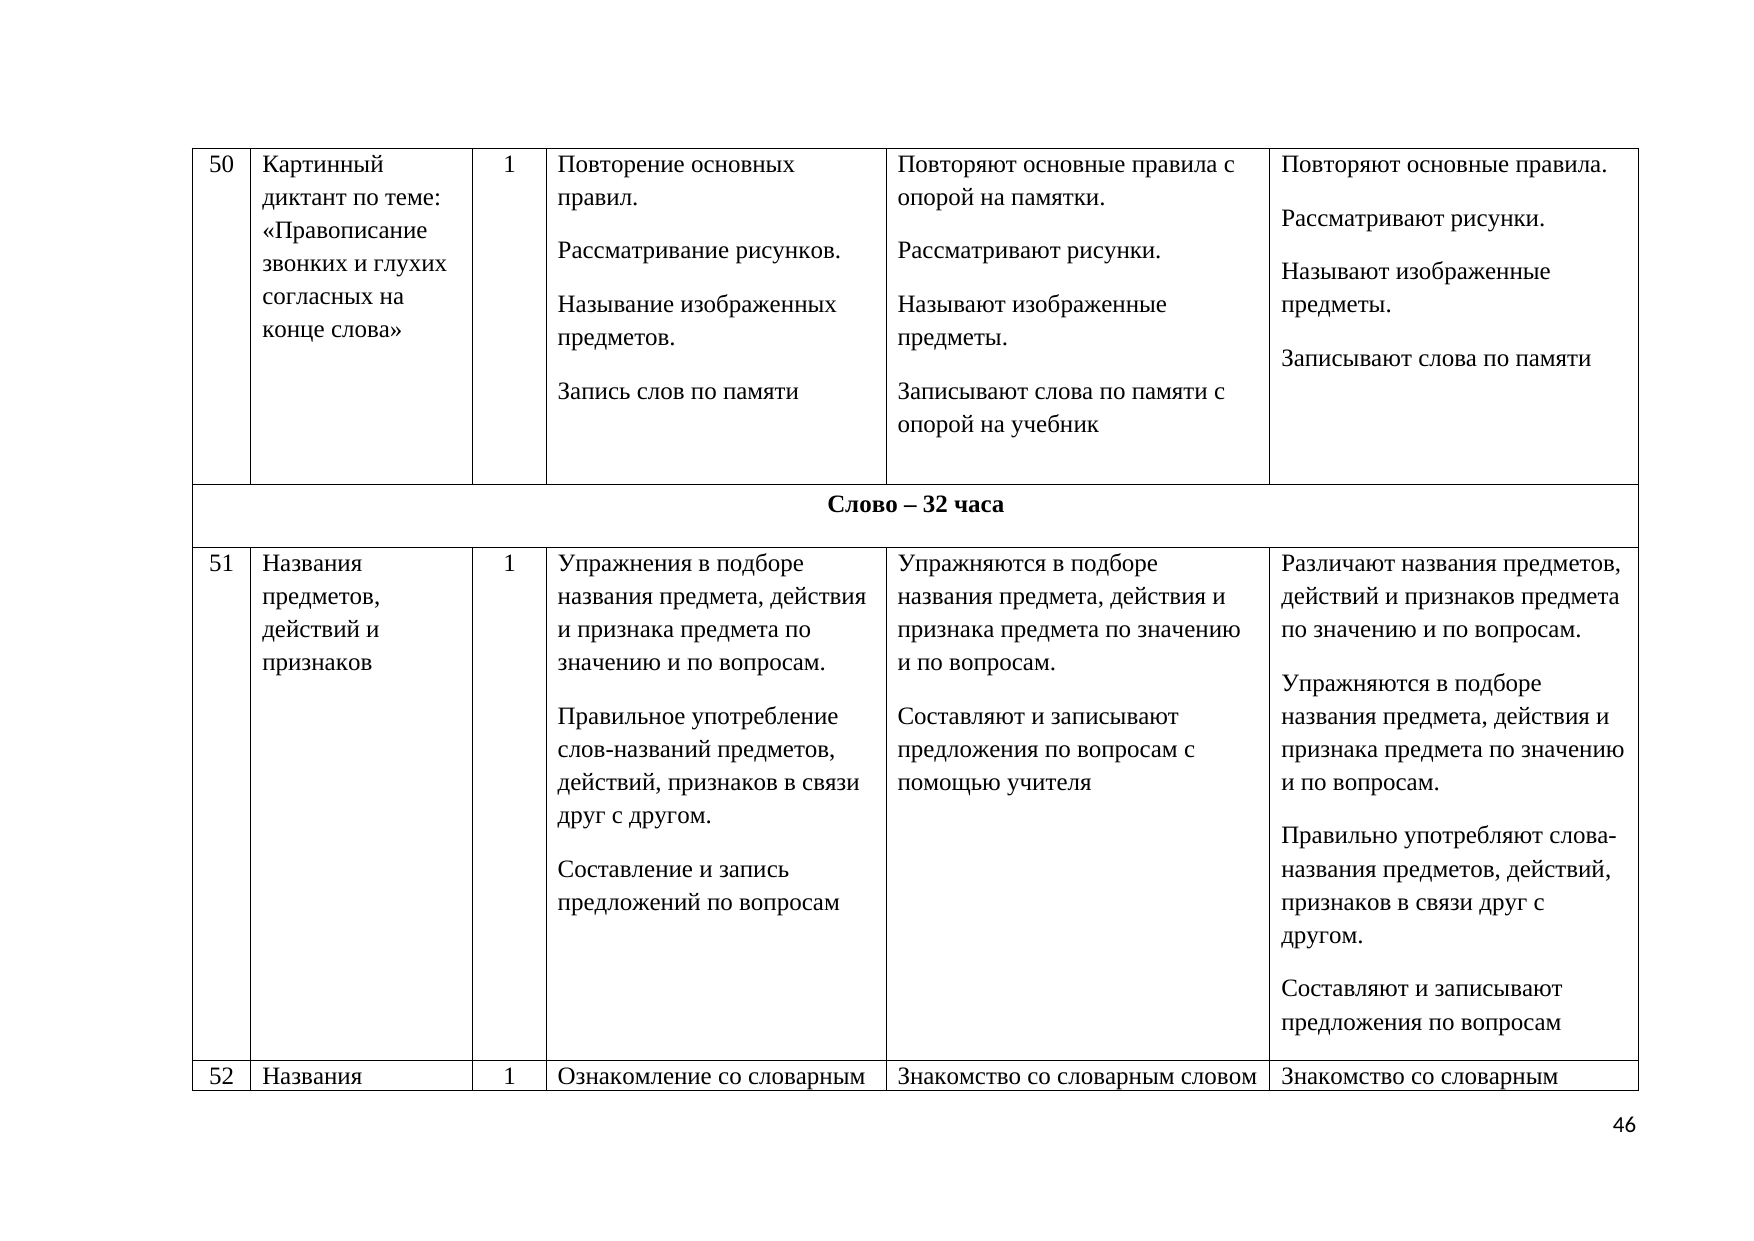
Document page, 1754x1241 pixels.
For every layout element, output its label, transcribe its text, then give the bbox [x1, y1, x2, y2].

table_cell 1 [473, 548, 546, 1060]
table_cell Упражнения в подборе названия предмета, действия и признака предмета по значению и по вопросам. Правильное употребление слов-названий предметов, действий, признаков в связи друг с другом. Составление и запись предложений по вопросам [547, 548, 886, 1060]
table_cell Упражняются в подборе названия предмета, действия и признака предмета по значению и по вопросам. Составляют и записывают предложения по вопросам с помощью учителя [887, 548, 1269, 1060]
table_cell 51 [193, 548, 250, 1060]
table_cell Названия предметов, действий и признаков [251, 548, 472, 1060]
table_cell Повторяют основные правила. Рассматривают рисунки. Называют изображенные предметы. Записывают слова по памяти [1270, 149, 1638, 484]
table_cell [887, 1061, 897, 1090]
table_cell Повторение основных правил. Рассматривание рисунков. Называние изображенных предметов. Запись слов по памяти [547, 149, 886, 484]
table_cell Повторяют основные правила с опорой на памятки. Рассматривают рисунки. Называют изображенные предметы. Записывают слова по памяти с опорой на учебник [887, 149, 1269, 484]
table_cell 1 [473, 1061, 546, 1090]
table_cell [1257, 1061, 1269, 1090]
table_cell Различают названия предметов, действий и признаков предмета по значению и по вопросам. Упражняются в подборе названия предмета, действия и признака предмета по значению и по вопросам. Правильно употребляют слова-названия предметов, действий, признаков в связи друг с другом. Составляют и записывают предложения по вопросам [1270, 548, 1638, 1060]
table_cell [251, 1061, 472, 1090]
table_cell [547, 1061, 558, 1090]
table_cell 52 [193, 1061, 250, 1090]
table_cell Слово – 32 часа [193, 485, 1638, 547]
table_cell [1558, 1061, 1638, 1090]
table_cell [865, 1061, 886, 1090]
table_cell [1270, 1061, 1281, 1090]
table_cell Картинный диктант по теме: «Правописание звонких и глухих согласных на конце слова» [251, 149, 472, 484]
table_cell 1 [473, 149, 546, 484]
table_cell 50 [193, 149, 250, 484]
